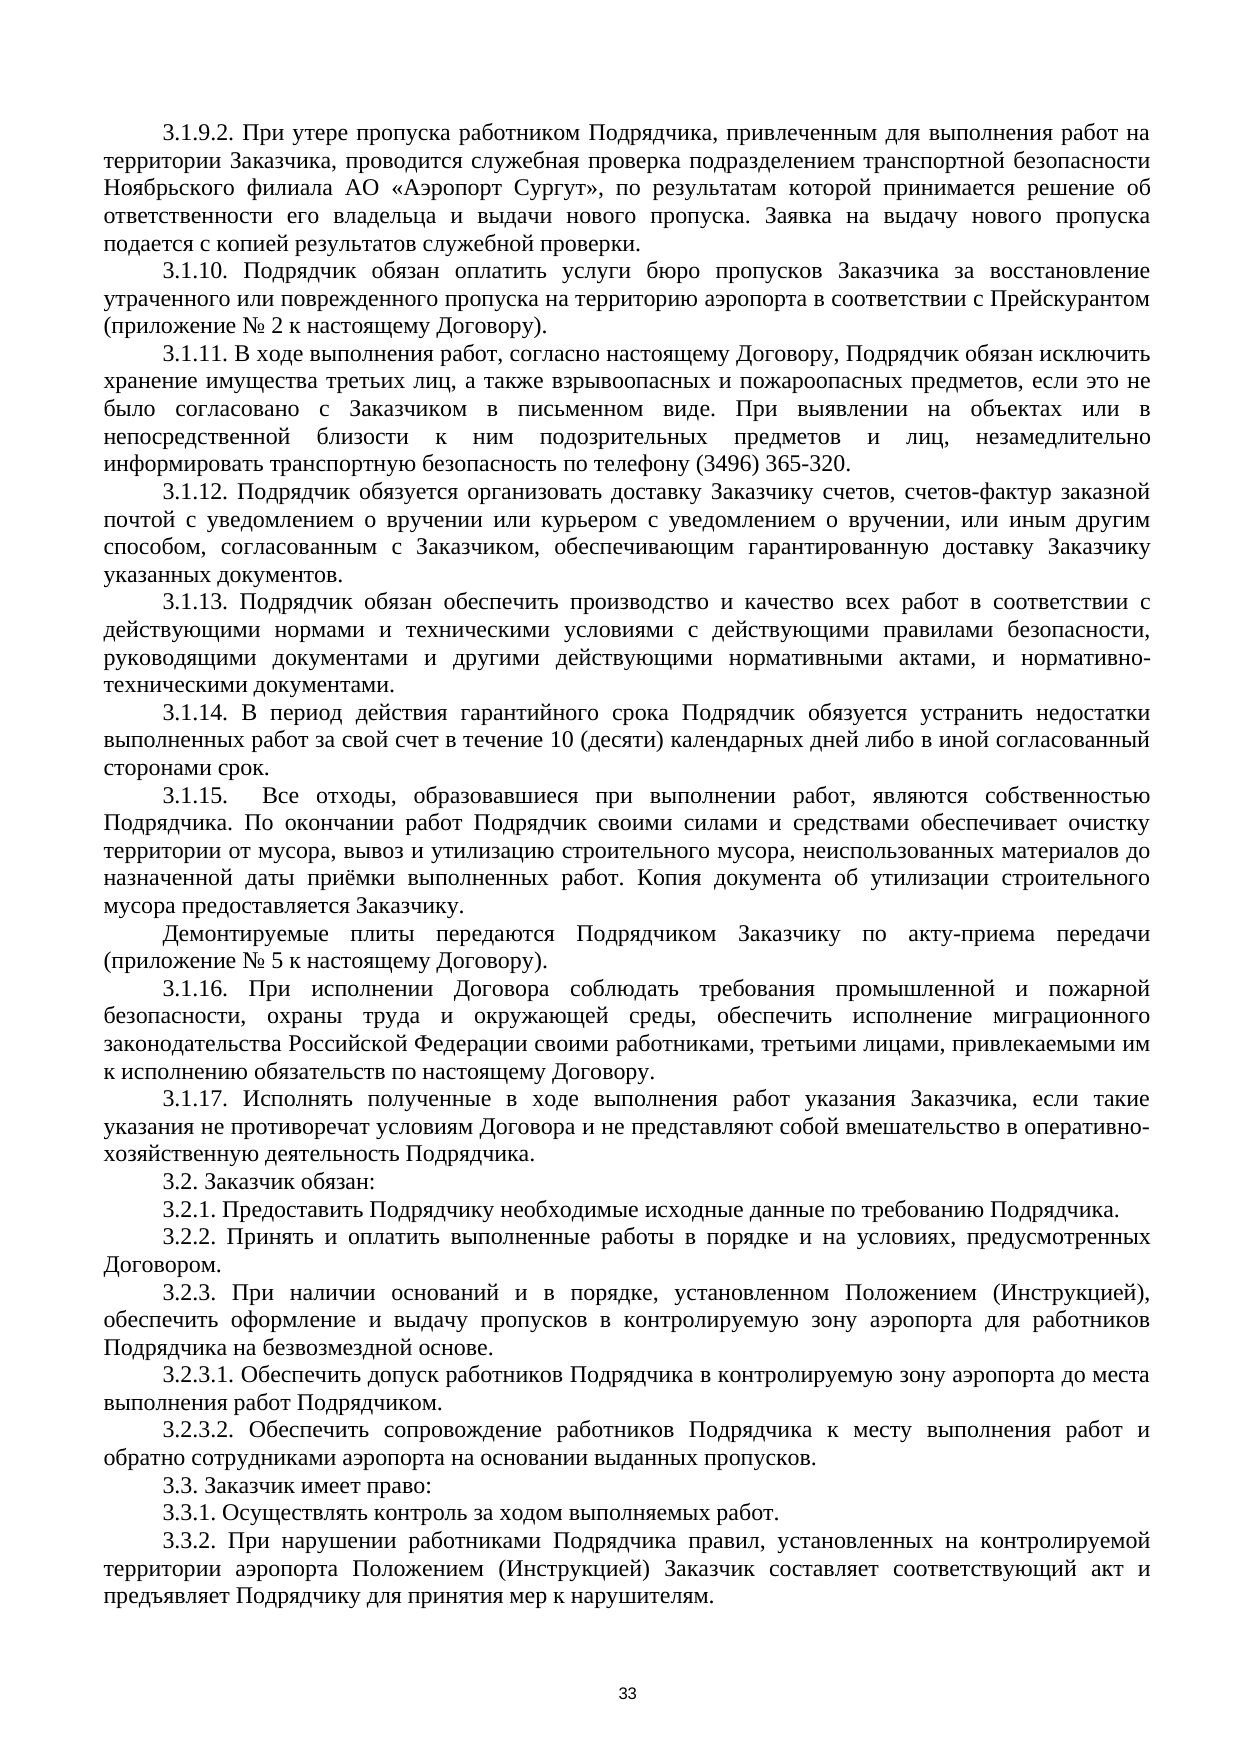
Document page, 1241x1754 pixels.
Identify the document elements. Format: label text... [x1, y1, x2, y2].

text 3.3. Заказчик имеет право: [103, 1471, 1152, 1498]
text 3.1.12. Подрядчик обязуется организовать доставку Заказчику счетов, счетов-фактур заказной почтой с уведомлением о вручении или курьером с уведомлением о вручении, или иным другим способом, согласованным с Заказчиком, обеспечивающим гарантированную доставку Заказчику указанных документов. [103, 477, 1152, 587]
text 3.1.16. При исполнении Договора соблюдать требования промышленной и пожарной безопасности, охраны труда и окружающей среды, обеспечить исполнение миграционного законодательства Российской Федерации своими работниками, третьими лицами, привлекаемыми им к исполнению обязательств по настоящему Договору. [103, 974, 1152, 1084]
text 3.3.1. Осуществлять контроль за ходом выполняемых работ. [103, 1498, 1152, 1526]
text 3.2.2. Принять и оплатить выполненные работы в порядке и на условиях, предусмотренных Договором. [103, 1222, 1152, 1277]
text Демонтируемые плиты передаются Подрядчиком Заказчику по акту-приема передачи (приложение № 5 к настоящему Договору). [103, 919, 1152, 974]
text 3.1.9.2. При утере пропуска работником Подрядчика, привлеченным для выполнения работ на территории Заказчика, проводится служебная проверка подразделением транспортной безопасности Ноябрьского филиала АО «Аэропорт Сургут», по результатам которой принимается решение об ответственности его владельца и выдачи нового пропуска. Заявка на выдачу нового пропуска подается с копией результатов служебной проверки. [103, 118, 1152, 256]
text 3.2.1. Предоставить Подрядчику необходимые исходные данные по требованию Подрядчика. [103, 1195, 1152, 1222]
text 3.1.11. В ходе выполнения работ, согласно настоящему Договору, Подрядчик обязан исключить хранение имущества третьих лиц, а также взрывоопасных и пожароопасных предметов, если это не было согласовано с Заказчиком в письменном виде. При выявлении на объектах или в непосредственной близости к ним подозрительных предметов и лиц, незамедлительно информировать транспортную безопасность по телефону (3496) 365-320. [103, 339, 1152, 477]
text 3.1.15. Все отходы, образовавшиеся при выполнении работ, являются собственностью Подрядчика. По окончании работ Подрядчик своими силами и средствами обеспечивает очистку территории от мусора, вывоз и утилизацию строительного мусора, неиспользованных материалов до назначенной даты приёмки выполненных работ. Копия документа об утилизации строительного мусора предоставляется Заказчику. [103, 781, 1152, 919]
text 3.1.14. В период действия гарантийного срока Подрядчик обязуется устранить недостатки выполненных работ за свой счет в течение 10 (десяти) календарных дней либо в иной согласованный сторонами срок. [103, 698, 1152, 781]
text 3.1.10. Подрядчик обязан оплатить услуги бюро пропусков Заказчика за восстановление утраченного или поврежденного пропуска на территорию аэропорта в соответствии с Прейскурантом (приложение № 2 к настоящему Договору). [103, 256, 1152, 339]
text 3.2.3.1. Обеспечить допуск работников Подрядчика в контролируемую зону аэропорта до места выполнения работ Подрядчиком. [103, 1360, 1152, 1416]
text 3.3.2. При нарушении работниками Подрядчика правил, установленных на контролируемой территории аэропорта Положением (Инструкцией) Заказчик составляет соответствующий акт и предъявляет Подрядчику для принятия мер к нарушителям. [103, 1526, 1152, 1609]
text 3.2.3. При наличии оснований и в порядке, установленном Положением (Инструкцией), обеспечить оформление и выдачу пропусков в контролируемую зону аэропорта для работников Подрядчика на безвозмездной основе. [103, 1277, 1152, 1360]
text 3.1.13. Подрядчик обязан обеспечить производство и качество всех работ в соответствии с действующими нормами и техническими условиями с действующими правилами безопасности, руководящими документами и другими действующими нормативными актами, и нормативно-техническими документами. [103, 587, 1152, 698]
text 3.2. Заказчик обязан: [103, 1167, 1152, 1195]
text 3.1.17. Исполнять полученные в ходе выполнения работ указания Заказчика, если такие указания не противоречат условиям Договора и не представляют собой вмешательство в оперативно-хозяйственную деятельность Подрядчика. [103, 1084, 1152, 1167]
text 3.2.3.2. Обеспечить сопровождение работников Подрядчика к месту выполнения работ и обратно сотрудниками аэропорта на основании выданных пропусков. [103, 1416, 1152, 1471]
